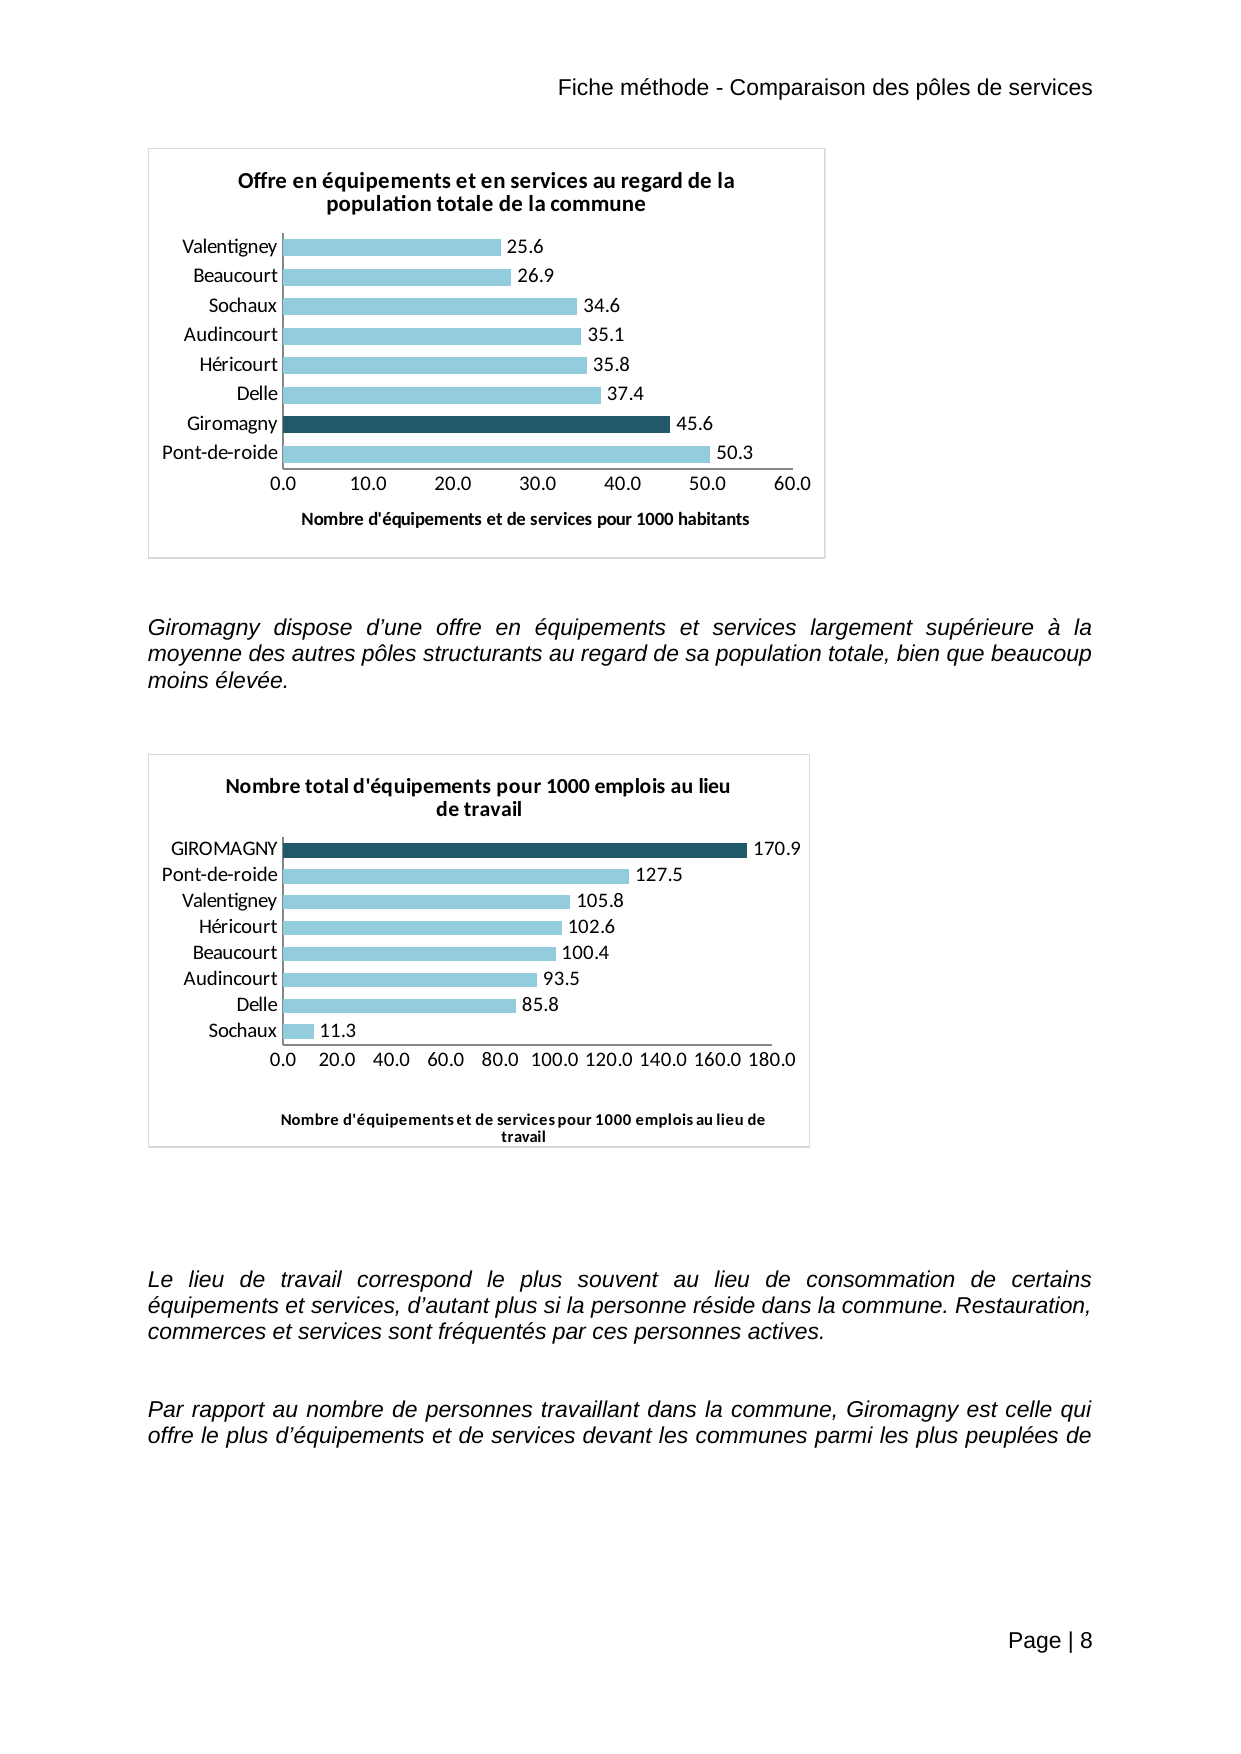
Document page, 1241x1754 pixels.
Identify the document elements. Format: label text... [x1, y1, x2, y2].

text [148, 1396, 1093, 1449]
text Le lieu de travail correspond le plus souvent au lieu de consommation de certains équipements et services, d’autant plus si la personne réside dans la commune. Restauration, commerces et services sont fréquentés par ces personnes actives. [148, 1266, 1093, 1344]
text Giromagny dispose d’une offre en équipements et services largement supérieure à la moyenne des autres pôles structurants au regard de sa population totale, bien que beaucoup moins élevée. [148, 614, 1093, 693]
